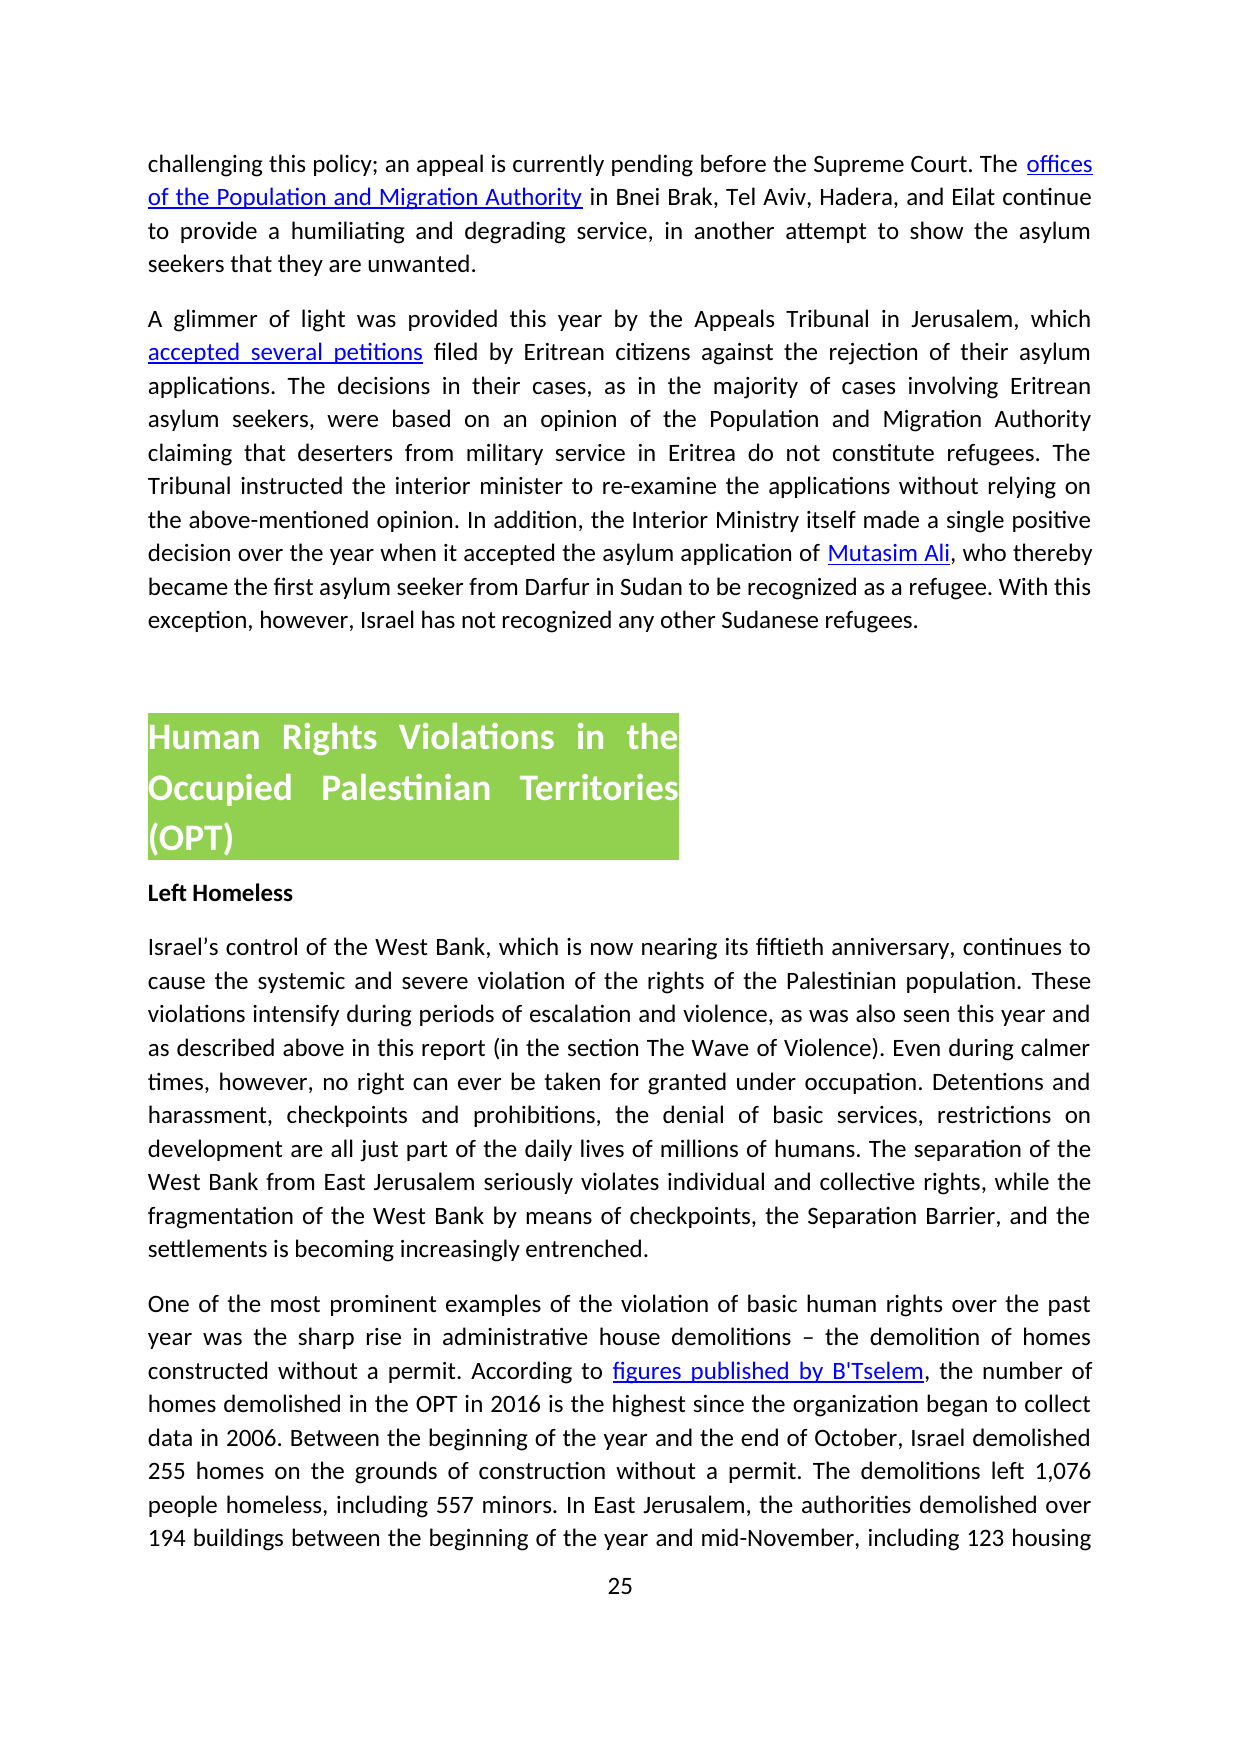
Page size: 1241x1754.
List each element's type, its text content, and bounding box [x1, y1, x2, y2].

text Left Homeless [148, 877, 1092, 908]
text A glimmer of light was provided this year by the Appeals Tribunal in Jerusalem, which accepted several petitions filed by Eritrean citizens against the rejection of their asylum applications. The decisions in their cases, as in the majority of cases involving Eritrean asylum seekers, were based on an opinion of the Population and Migration Authority claiming that deserters from military service in Eritrea do not constitute refugees. The Tribunal instructed the interior minister to re-examine the applications without relying on the above-mentioned opinion. In addition, the Interior Ministry itself made a single positive decision over the year when it accepted the asylum application of Mutasim Ali, who thereby became the first asylum seeker from Darfur in Sudan to be recognized as a refugee. With this exception, however, Israel has not recognized any other Sudanese refugees. [148, 303, 1092, 635]
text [148, 1288, 1092, 1553]
text Israel’s control of the West Bank, which is now nearing its fiftieth anniversary, continues to cause the systemic and severe violation of the rights of the Palestinian population. These violations intensify during periods of escalation and violence, as was also seen this year and as described above in this report (in the section The Wave of Violence). Even during calmer times, however, no right can ever be taken for granted under occupation. Detentions and harassment, checkpoints and prohibitions, the denial of basic services, restrictions on development are all just part of the daily lives of millions of humans. The separation of the West Bank from East Jerusalem seriously violates individual and collective rights, while the fragmentation of the West Bank by means of checkpoints, the Separation Barrier, and the settlements is becoming increasingly entrenched. [148, 931, 1092, 1264]
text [148, 148, 1092, 279]
subtitle Human Rights Violations in the Occupied Palestinian Territories (OPT) [148, 713, 679, 860]
